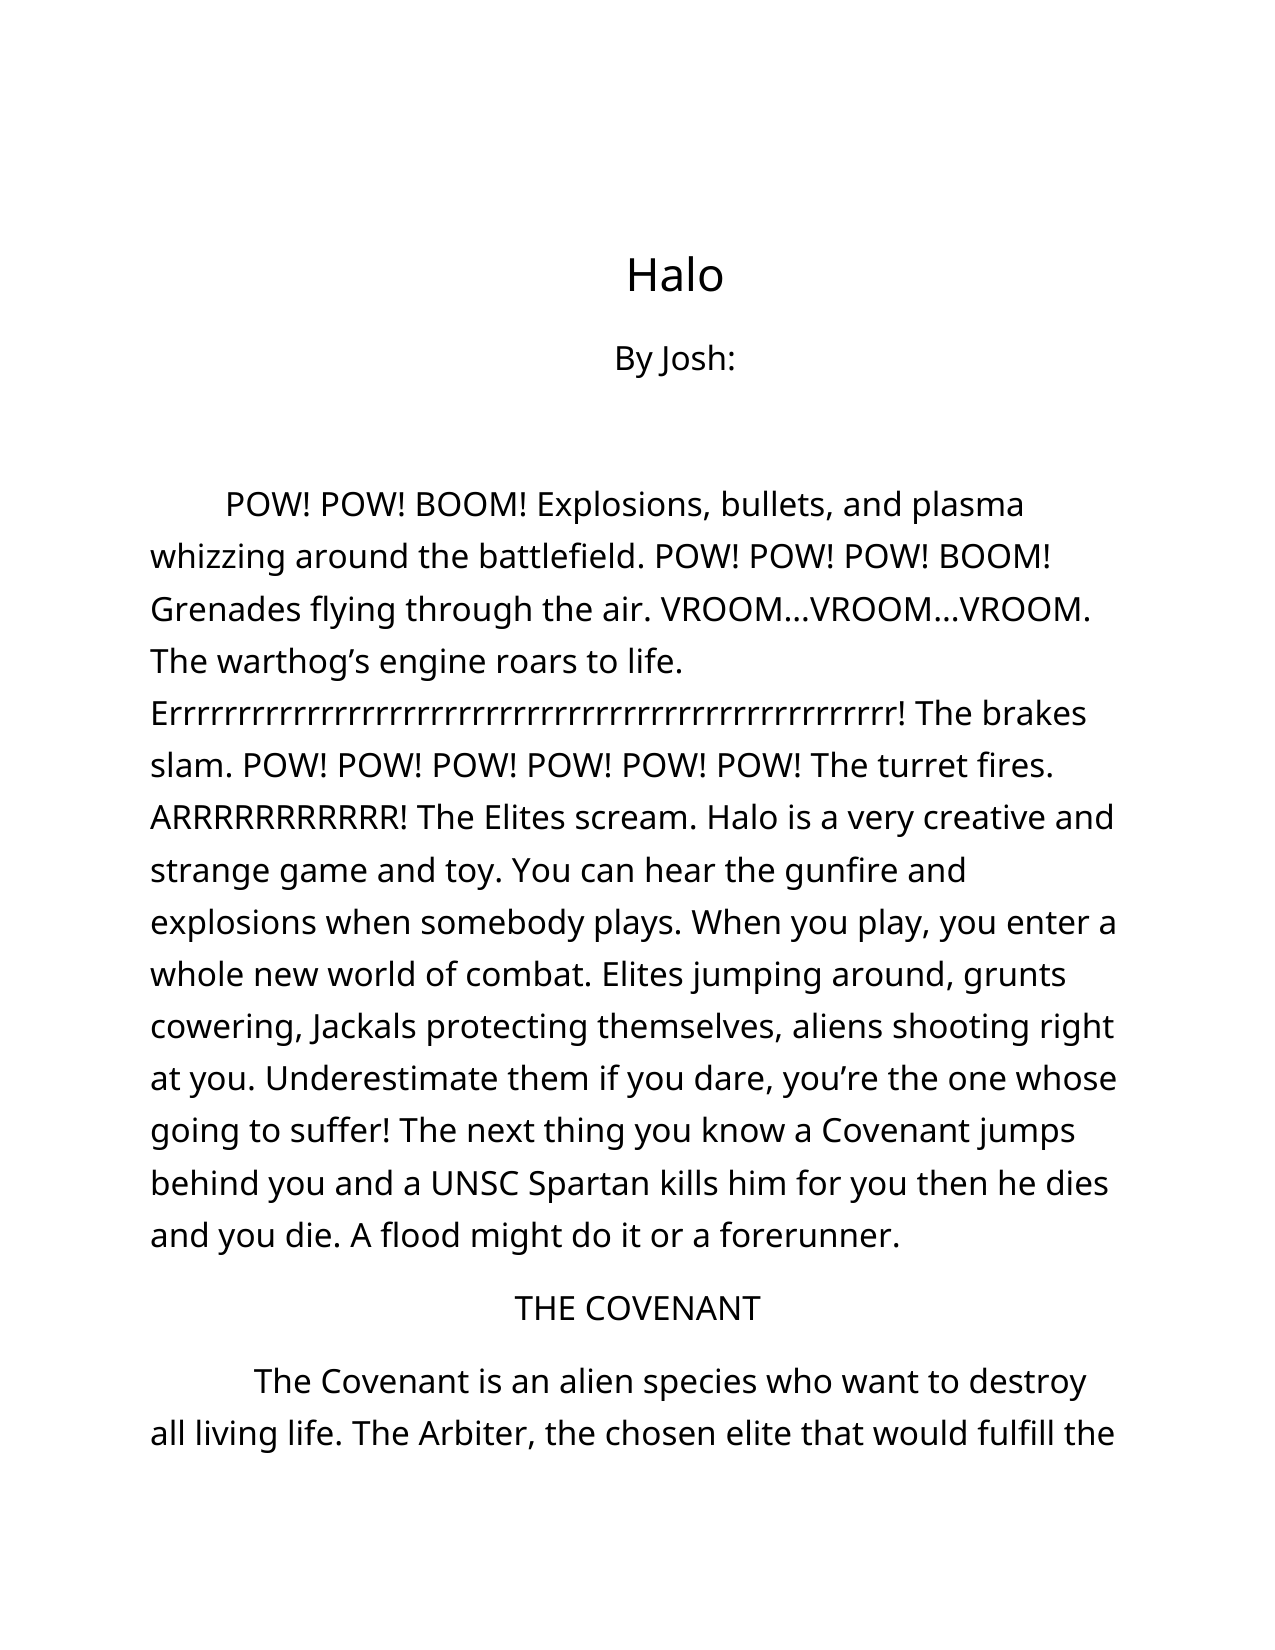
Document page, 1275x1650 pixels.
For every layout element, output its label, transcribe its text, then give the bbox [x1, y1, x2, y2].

text THE COVENANT [150, 1285, 1125, 1330]
text By Josh: [150, 335, 1125, 380]
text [150, 1358, 1125, 1455]
text Halo [150, 242, 1125, 305]
text POW! POW! BOOM! Explosions, bullets, and plasma whizzing around the battlefield. POW! POW! POW! BOOM! Grenades flying through the air. VROOM…VROOM…VROOM. The warthog’s engine roars to life. Errrrrrrrrrrrrrrrrrrrrrrrrrrrrrrrrrrrrrrrrrrrrrrrrrrrr! The brakes slam. POW! POW! POW! POW! POW! POW! The turret fires. ARRRRRRRRRRR! The Elites scream. Halo is a very creative and strange game and toy. You can hear the gunfire and explosions when somebody plays. When you play, you enter a whole new world of combat. Elites jumping around, grunts cowering, Jackals protecting themselves, aliens shooting right at you. Underestimate them if you dare, you’re the one whose going to suffer! The next thing you know a Covenant jumps behind you and a UNSC Spartan kills him for you then he dies and you die. A flood might do it or a forerunner. [150, 481, 1125, 1257]
